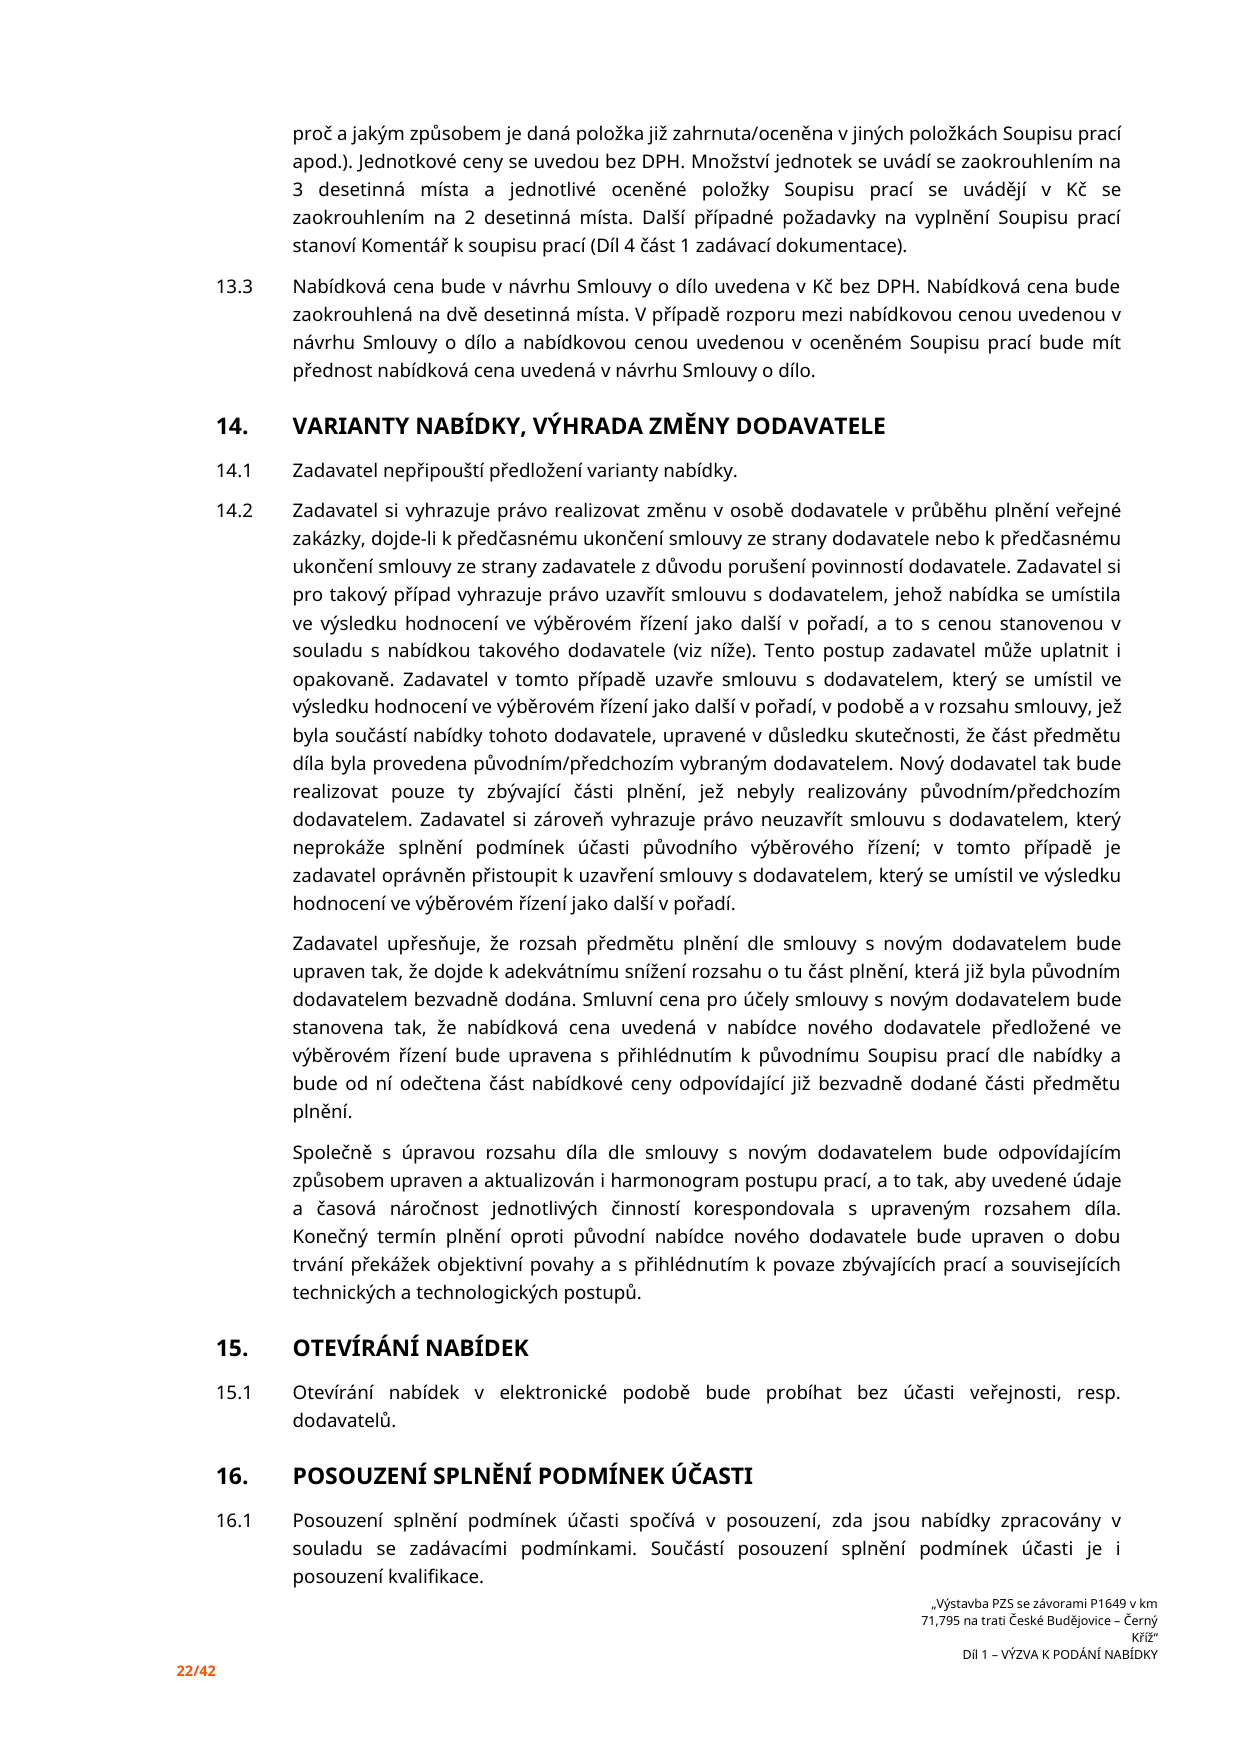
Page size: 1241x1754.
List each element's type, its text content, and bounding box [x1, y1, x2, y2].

text VARIANTY NABÍDKY, VÝHRADA ZMĚNY DODAVATELE [216, 410, 1122, 442]
text OTEVÍRÁNÍ NABÍDEK [216, 1332, 1122, 1363]
text POSOUZENÍ SPLNĚNÍ PODMÍNEK ÚČASTI [216, 1460, 1122, 1491]
text Posouzení splnění podmínek účasti spočívá v posouzení, zda jsou nabídky zpracovány v souladu se zadávacími podmínkami. Součástí posouzení splnění podmínek účasti je i posouzení kvalifikace. [216, 1507, 1122, 1589]
text Zadavatel si vyhrazuje právo realizovat změnu v osobě dodavatele v průběhu plnění veřejné zakázky, dojde-li k předčasnému ukončení smlouvy ze strany dodavatele nebo k předčasnému ukončení smlouvy ze strany zadavatele z důvodu porušení povinností dodavatele. Zadavatel si pro takový případ vyhrazuje právo uzavřít smlouvu s dodavatelem, jehož nabídka se umístila ve výsledku hodnocení ve výběrovém řízení jako další v pořadí, a to s cenou stanovenou v souladu s nabídkou takového dodavatele (viz níže). Tento postup zadavatel může uplatnit i opakovaně. Zadavatel v tomto případě uzavře smlouvu s dodavatelem, který se umístil ve výsledku hodnocení ve výběrovém řízení jako další v pořadí, v podobě a v rozsahu smlouvy, jež byla součástí nabídky tohoto dodavatele, upravené v důsledku skutečnosti, že část předmětu díla byla provedena původním/předchozím vybraným dodavatelem. Nový dodavatel tak bude realizovat pouze ty zbývající části plnění, jež nebyly realizovány původním/předchozím dodavatelem. Zadavatel si zároveň vyhrazuje právo neuzavřít smlouvu s dodavatelem, který neprokáže splnění podmínek účasti původního výběrového řízení; v tomto případě je zadavatel oprávněn přistoupit k uzavření smlouvy s dodavatelem, který se umístil ve výsledku hodnocení ve výběrovém řízení jako další v pořadí. [216, 498, 1122, 916]
text Zadavatel nepřipouští předložení varianty nabídky. [216, 457, 1122, 483]
list Zadavatel upřesňuje, že rozsah předmětu plnění dle smlouvy s novým dodavatelem bude upraven tak, že dojde k adekvátnímu snížení rozsahu o tu část plnění, která již byla původním dodavatelem bezvadně dodána. Smluvní cena pro účely smlouvy s novým dodavatelem bude stanovena tak, že nabídková cena uvedená v nabídce nového dodavatele předložené ve výběrovém řízení bude upravena s přihlédnutím k původnímu Soupisu prací dle nabídky a bude od ní odečtena část nabídkové ceny odpovídající již bezvadně dodané části předmětu plnění. [292, 931, 1122, 1124]
list Společně s úpravou rozsahu díla dle smlouvy s novým dodavatelem bude odpovídajícím způsobem upraven a aktualizován i harmonogram postupu prací, a to tak, aby uvedené údaje a časová náročnost jednotlivých činností korespondovala s upraveným rozsahem díla. Konečný termín plnění oproti původní nabídce nového dodavatele bude upraven o dobu trvání překážek objektivní povahy a s přihlédnutím k povaze zbývajících prací a souvisejících technických a technologických postupů. [292, 1139, 1122, 1305]
text Nabídková cena bude v návrhu Smlouvy o dílo uvedena v Kč bez DPH. Nabídková cena bude zaokrouhlená na dvě desetinná místa. V případě rozporu mezi nabídkovou cenou uvedenou v návrhu Smlouvy o dílo a nabídkovou cenou uvedenou v oceněném Soupisu prací bude mít přednost nabídková cena uvedená v návrhu Smlouvy o dílo. [216, 273, 1122, 383]
text Otevírání nabídek v elektronické podobě bude probíhat bez účasti veřejnosti, resp. dodavatelů. [216, 1379, 1122, 1433]
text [216, 121, 1122, 258]
